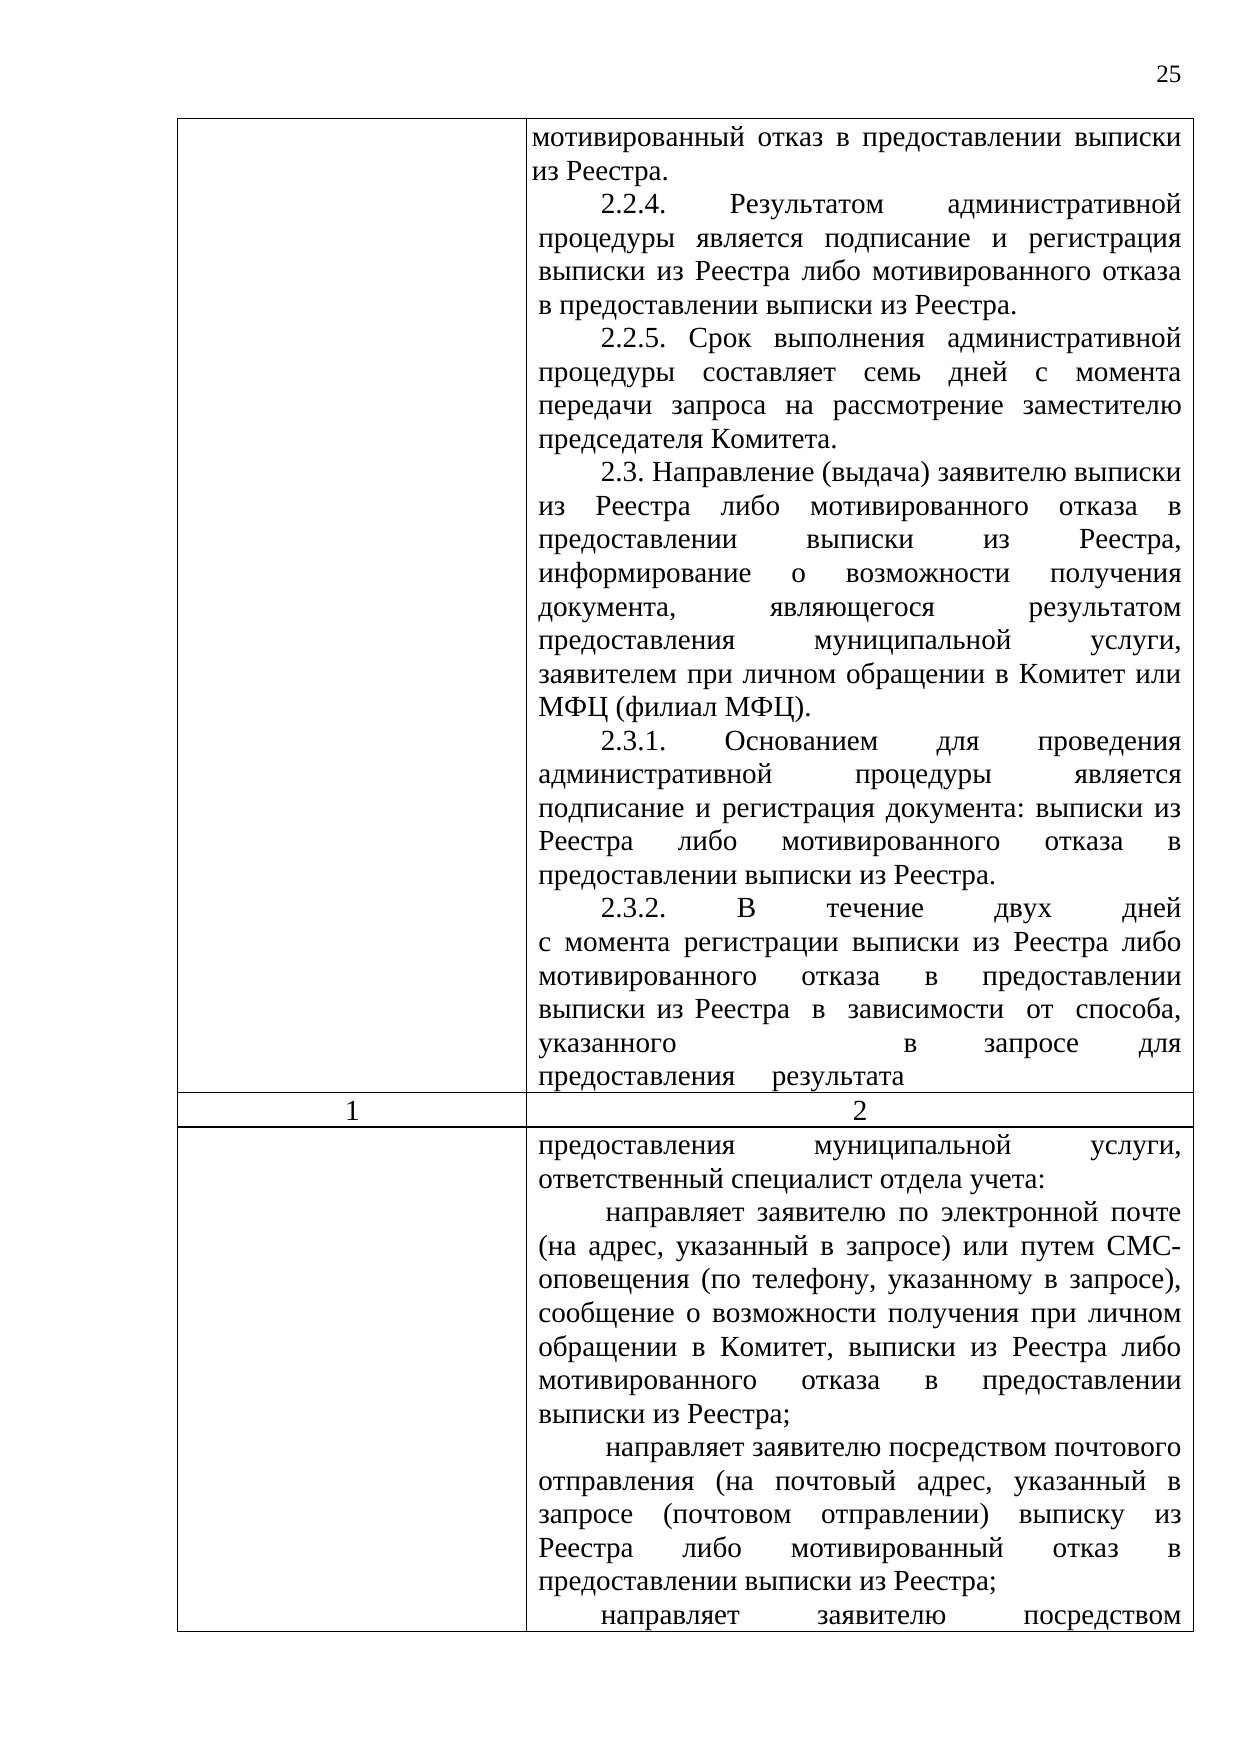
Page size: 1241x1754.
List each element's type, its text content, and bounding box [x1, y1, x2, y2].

table_cell 1 [178, 1093, 526, 1126]
table_cell [178, 1128, 526, 1631]
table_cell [527, 119, 1193, 1092]
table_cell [527, 1128, 1193, 1631]
table_cell [178, 119, 526, 1092]
table_cell 2 [527, 1093, 1193, 1126]
